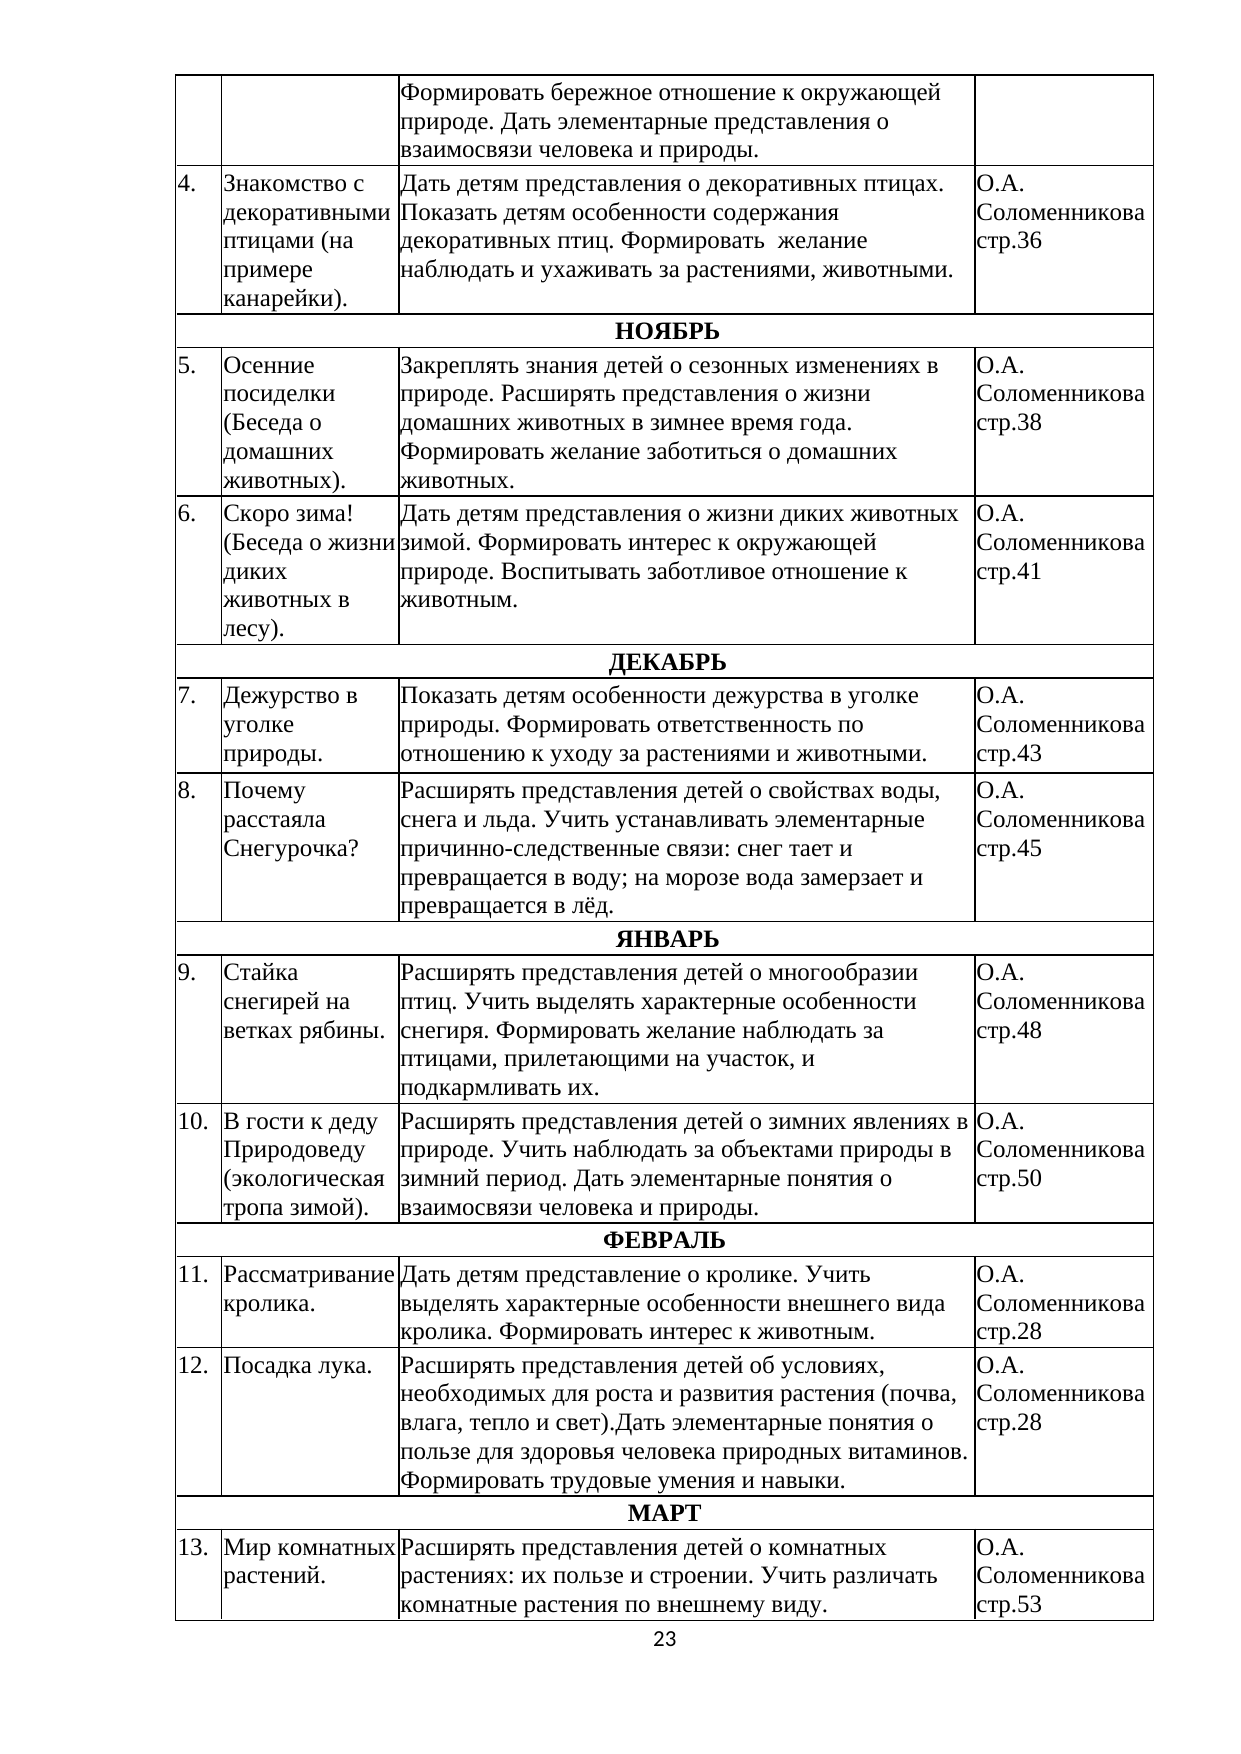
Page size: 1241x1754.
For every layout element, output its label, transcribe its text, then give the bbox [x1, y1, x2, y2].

table_cell ДЕКАБРЬ [176, 645, 1153, 677]
table_cell 12. [176, 1348, 221, 1495]
table_cell 5. [176, 348, 221, 495]
table_cell Расширять представления детей о многообразии птиц. Учить выделять характерные особенности снегиря. Формировать желание наблюдать за птицами, прилетающими на участок, и подкармливать их. [400, 956, 974, 1103]
table_cell Закреплять знания детей о сезонных изменениях в природе. Расширять представления о жизни домашних животных в зимнее время года. Формировать желание заботиться о домашних животных. [400, 348, 974, 495]
table_cell О.А. Соломенникова стр.53 [976, 1530, 1153, 1619]
table_cell 10. [176, 1104, 221, 1222]
table_cell Расширять представления детей об условиях, необходимых для роста и развития растения (почва, влага, тепло и свет).Дать элементарные понятия о пользе для здоровья человека природных витаминов. Формировать трудовые умения и навыки. [400, 1348, 974, 1495]
table_cell Дать детям представления о декоративных птицах. Показать детям особенности содержания декоративных птиц. Формировать желание наблюдать и ухаживать за растениями, животными. [400, 166, 974, 313]
table_cell О.А. Соломенникова стр.38 [976, 348, 1153, 495]
table_cell О.А. Соломенникова стр.48 [976, 956, 1153, 1103]
table_cell Почему расстаяла Снегурочка? [222, 774, 398, 921]
table_cell Мир комнатных растений. [222, 1530, 398, 1619]
table_cell О.А. Соломенникова стр.45 [976, 774, 1153, 921]
table_cell Осенние посиделки (Беседа о домашних животных). [222, 348, 398, 495]
table_cell ФЕВРАЛЬ [176, 1223, 1153, 1256]
table_cell Расширять представления детей о зимних явлениях в природе. Учить наблюдать за объектами природы в зимний период. Дать элементарные понятия о взаимосвязи человека и природы. [400, 1104, 974, 1222]
table_cell О.А. Соломенникова стр.28 [976, 1257, 1153, 1347]
table_cell О.А. Соломенникова стр.41 [976, 497, 1153, 643]
table_cell 9. [176, 955, 221, 1103]
table_cell Дежурство в уголке природы. [222, 679, 398, 772]
table_cell 8. [176, 773, 221, 921]
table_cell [400, 76, 974, 165]
table_cell Посадка лука. [222, 1348, 398, 1495]
table_cell МАРТ [176, 1496, 1153, 1528]
table_cell 3. [176, 76, 221, 165]
table_cell 11. [176, 1257, 221, 1347]
table_cell О.А. Соломенникова стр.36 [976, 166, 1153, 313]
table_cell В гости к деду Природоведу (экологическая тропа зимой). [222, 1104, 398, 1222]
table_cell Расширять представления детей о комнатных растениях: их пользе и строении. Учить различать комнатные растения по внешнему виду. [400, 1530, 974, 1619]
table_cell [222, 76, 398, 165]
table_cell 4. [176, 166, 221, 313]
table_cell НОЯБРЬ [176, 314, 1153, 347]
table_cell О.А. Соломенникова стр.50 [976, 1104, 1153, 1222]
table_cell О.А. Соломенникова стр.28 [976, 1348, 1153, 1495]
table_cell Дать детям представление о кролике. Учить выделять характерные особенности внешнего вида кролика. Формировать интерес к животным. [400, 1257, 974, 1347]
table_cell Рассматривание кролика. [222, 1257, 398, 1347]
table_cell 7. [176, 678, 221, 772]
table_cell 6. [176, 496, 221, 643]
table_cell Дать детям представления о жизни диких животных зимой. Формировать интерес к окружающей природе. Воспитывать заботливое отношение к животным. [400, 497, 974, 643]
table_cell ЯНВАРЬ [176, 922, 1153, 954]
table_cell Скоро зима! (Беседа о жизни диких животных в лесу). [222, 497, 398, 643]
table_cell Знакомство с декоративными птицами (на примере канарейки). [222, 166, 398, 313]
table_cell О.А. Соломенникова стр.43 [976, 679, 1153, 772]
table_cell Расширять представления детей о свойствах воды, снега и льда. Учить устанавливать элементарные причинно-следственные связи: снег тает и превращается в воду; на морозе вода замерзает и превращается в лёд. [400, 774, 974, 921]
table_cell Стайка снегирей на ветках рябины. [222, 956, 398, 1103]
table_cell Показать детям особенности дежурства в уголке природы. Формировать ответственность по отношению к уходу за растениями и животными. [400, 679, 974, 772]
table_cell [976, 76, 1153, 165]
table_cell 13. [176, 1530, 221, 1619]
